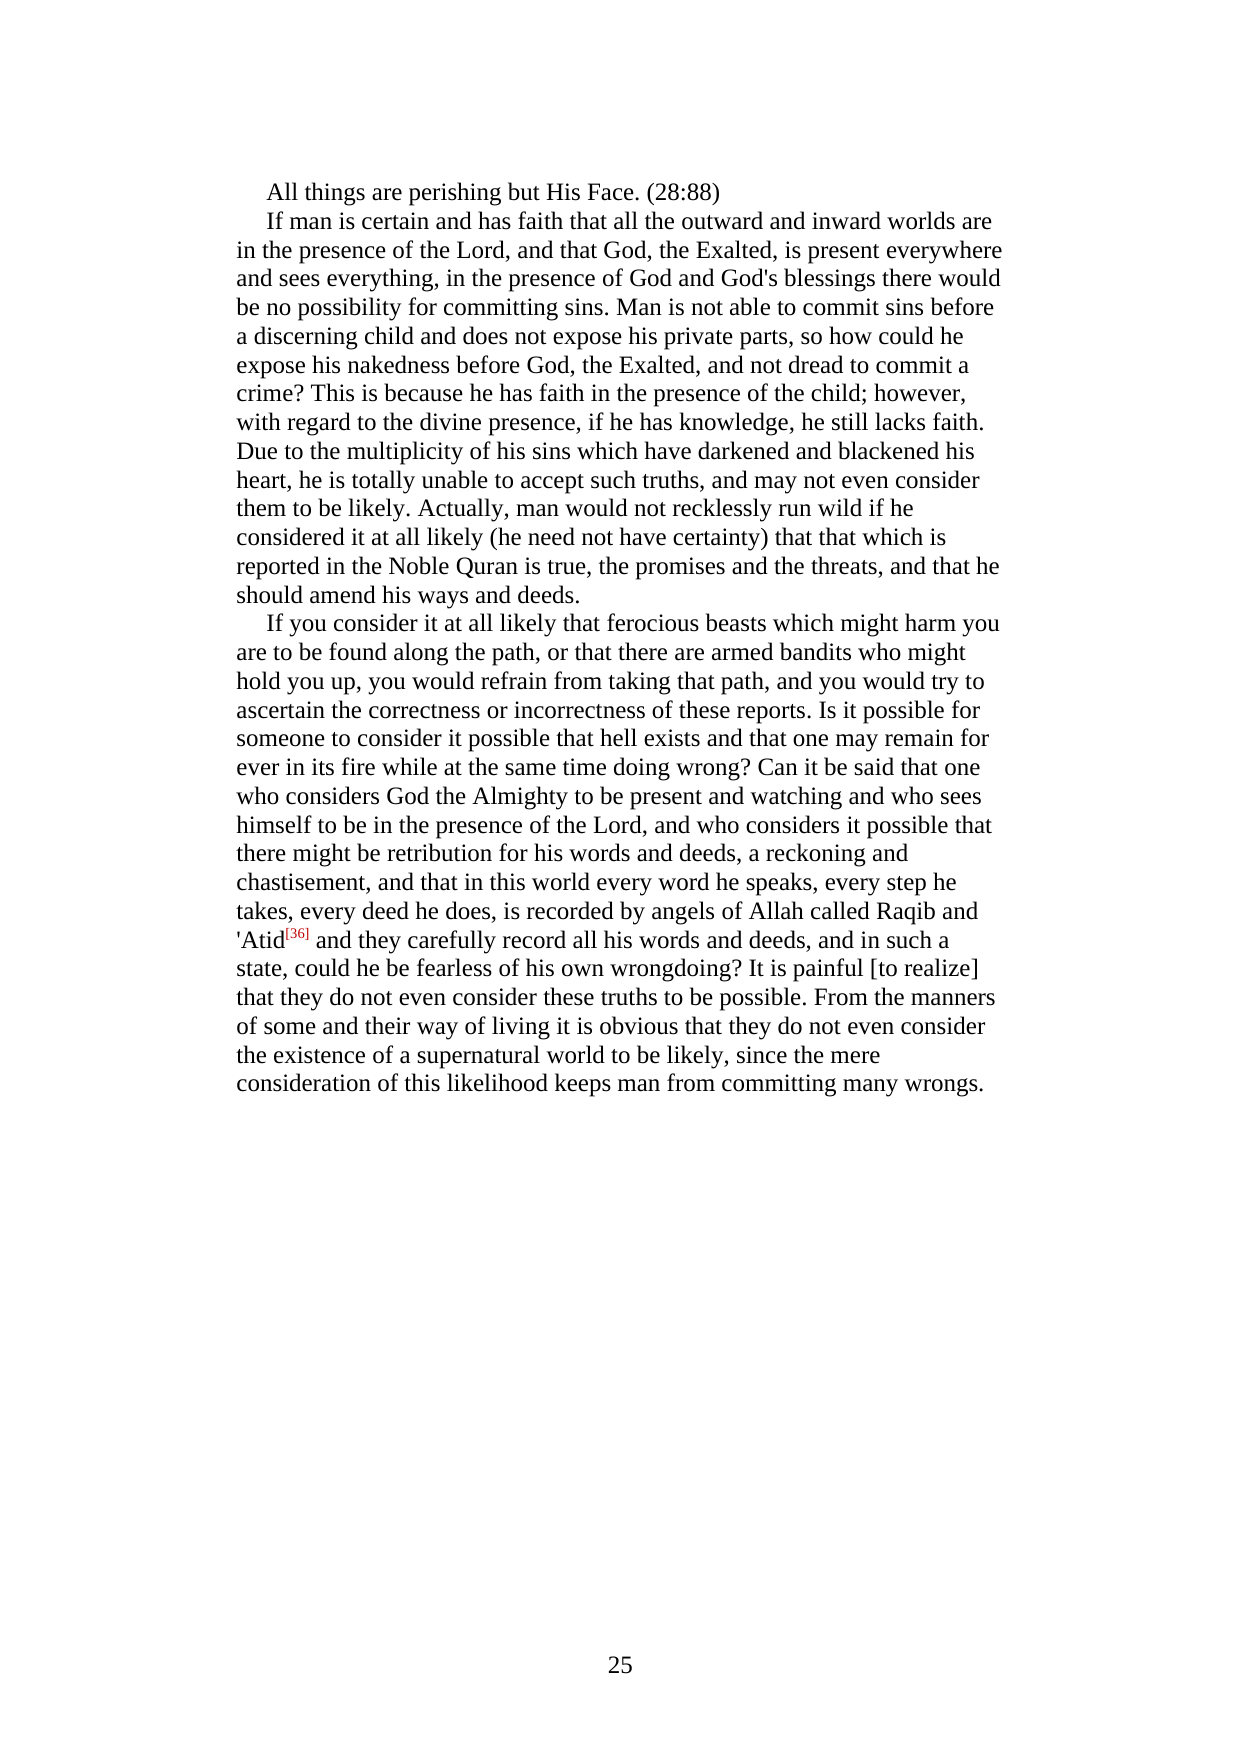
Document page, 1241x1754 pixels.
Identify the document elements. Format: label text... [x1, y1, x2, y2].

text If man is certain and has faith that all the outward and inward worlds are in the presence of the Lord, and that God, the Exalted, is present everywhere and sees everything, in the presence of God and God's blessings there would be no possibility for committing sins. Man is not able to commit sins before a discerning child and does not expose his private parts, so how could he expose his nakedness before God, the Exalted, and not dread to commit a crime? This is because he has faith in the presence of the child; however, with regard to the divine presence, if he has knowledge, he still lacks faith. Due to the multiplicity of his sins which have darkened and blackened his heart, he is totally unable to accept such truths, and may not even consider them to be likely. Actually, man would not recklessly run wild if he considered it at all likely (he need not have certainty) that that which is reported in the Noble Quran is true, the promises and the threats, and that he should amend his ways and deeds. [236, 206, 1004, 608]
text All things are perishing but His Face. (28:88) [236, 177, 1004, 206]
text If you consider it at all likely that ferocious beasts which might harm you are to be found along the path, or that there are armed bandits who might hold you up, you would refrain from taking that path, and you would try to ascertain the correctness or incorrectness of these reports. Is it possible for someone to consider it possible that hell exists and that one may remain for ever in its fire while at the same time doing wrong? Can it be said that one who considers God the Almighty to be present and watching and who sees himself to be in the presence of the Lord, and who considers it possible that there might be retribution for his words and deeds, a reckoning and chastisement, and that in this world every word he speaks, every step he takes, every deed he does, is recorded by angels of Allah called Raqib and 'Atid[36] and they carefully record all his words and deeds, and in such a state, could he be fearless of his own wrongdoing? It is painful [to realize] that they do not even consider these truths to be possible. From the manners of some and their way of living it is obvious that they do not even consider the existence of a supernatural world to be likely, since the mere consideration of this likelihood keeps man from committing many wrongs. [236, 608, 1004, 1097]
